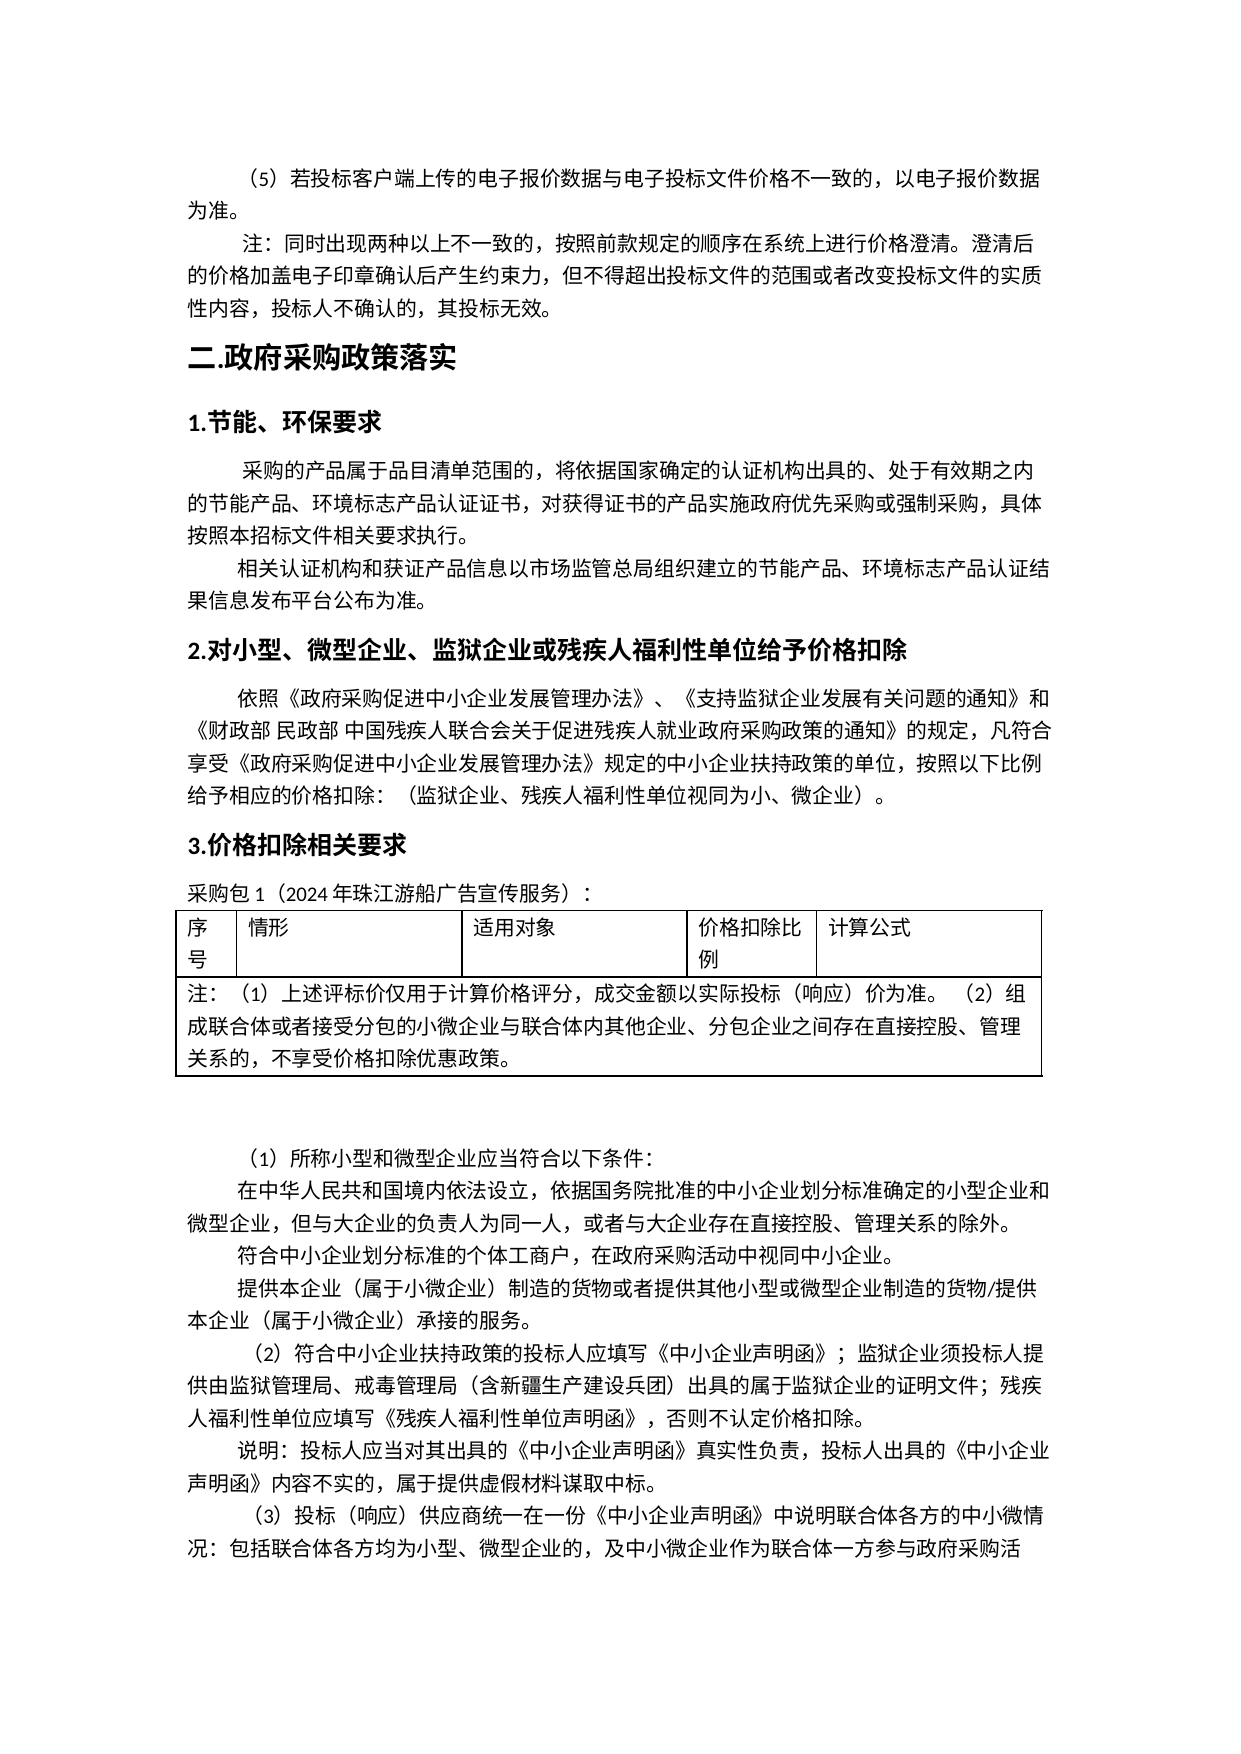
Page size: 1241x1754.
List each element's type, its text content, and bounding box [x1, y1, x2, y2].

text （2）符合中小企业扶持政策的投标人应填写《中小企业声明函》；监狱企业须投标人提供由监狱管理局、戒毒管理局（含新疆生产建设兵团）出具的属于监狱企业的证明文件；残疾人福利性单位应填写《残疾人福利性单位声明函》，否则不认定价格扣除。 [187, 1337, 1053, 1434]
text 采购的产品属于品目清单范围的，将依据国家确定的认证机构出具的、处于有效期之内的节能产品、环境标志产品认证证书，对获得证书的产品实施政府优先采购或强制采购，具体按照本招标文件相关要求执行。 [187, 454, 1053, 552]
text 符合中小企业划分标准的个体工商户，在政府采购活动中视同中小企业。 [187, 1239, 1053, 1272]
text （5）若投标客户端上传的电子报价数据与电子投标文件价格不一致的，以电子报价数据为准。 [187, 162, 1053, 227]
text 1.节能、环保要求 [187, 389, 1053, 454]
table_cell 注：（1）上述评标价仅用于计算价格评分，成交金额以实际投标（响应）价为准。 （2）组成联合体或者接受分包的小微企业与联合体内其他企业、分包企业之间存在直接控股、管理关系的，不享受价格扣除优惠政策。 [177, 978, 1041, 1075]
text （1）所称小型和微型企业应当符合以下条件： [187, 1142, 1053, 1174]
table_header 价格扣除比例 [688, 911, 816, 976]
text 提供本企业（属于小微企业）制造的货物或者提供其他小型或微型企业制造的货物/提供本企业（属于小微企业）承接的服务。 [187, 1272, 1053, 1337]
text 采购包1（2024年珠江游船广告宣传服务）： [187, 877, 1053, 909]
table_header 适用对象 [463, 911, 686, 976]
text 相关认证机构和获证产品信息以市场监管总局组织建立的节能产品、环境标志产品认证结果信息发布平台公布为准。 [187, 552, 1053, 617]
text 在中华人民共和国境内依法设立，依据国务院批准的中小企业划分标准确定的小型企业和微型企业，但与大企业的负责人为同一人，或者与大企业存在直接控股、管理关系的除外。 [187, 1174, 1053, 1239]
table_header 情形 [237, 911, 461, 976]
text 依照《政府采购促进中小企业发展管理办法》、《支持监狱企业发展有关问题的通知》和《财政部 民政部 中国残疾人联合会关于促进残疾人就业政府采购政策的通知》的规定，凡符合享受《政府采购促进中小企业发展管理办法》规定的中小企业扶持政策的单位，按照以下比例给予相应的价格扣除：（监狱企业、残疾人福利性单位视同为小、微企业）。 [187, 682, 1053, 812]
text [187, 1499, 1053, 1564]
table_header 序号 [177, 911, 236, 976]
text 注：同时出现两种以上不一致的，按照前款规定的顺序在系统上进行价格澄清。澄清后的价格加盖电子印章确认后产生约束力，但不得超出投标文件的范围或者改变投标文件的实质性内容，投标人不确认的，其投标无效。 [187, 227, 1053, 324]
text 二.政府采购政策落实 [187, 324, 1053, 389]
text 2.对小型、微型企业、监狱企业或残疾人福利性单位给予价格扣除 [187, 617, 1053, 682]
text 说明：投标人应当对其出具的《中小企业声明函》真实性负责，投标人出具的《中小企业声明函》内容不实的，属于提供虚假材料谋取中标。 [187, 1434, 1053, 1499]
text 3.价格扣除相关要求 [187, 812, 1053, 877]
table_header 计算公式 [817, 911, 1041, 976]
